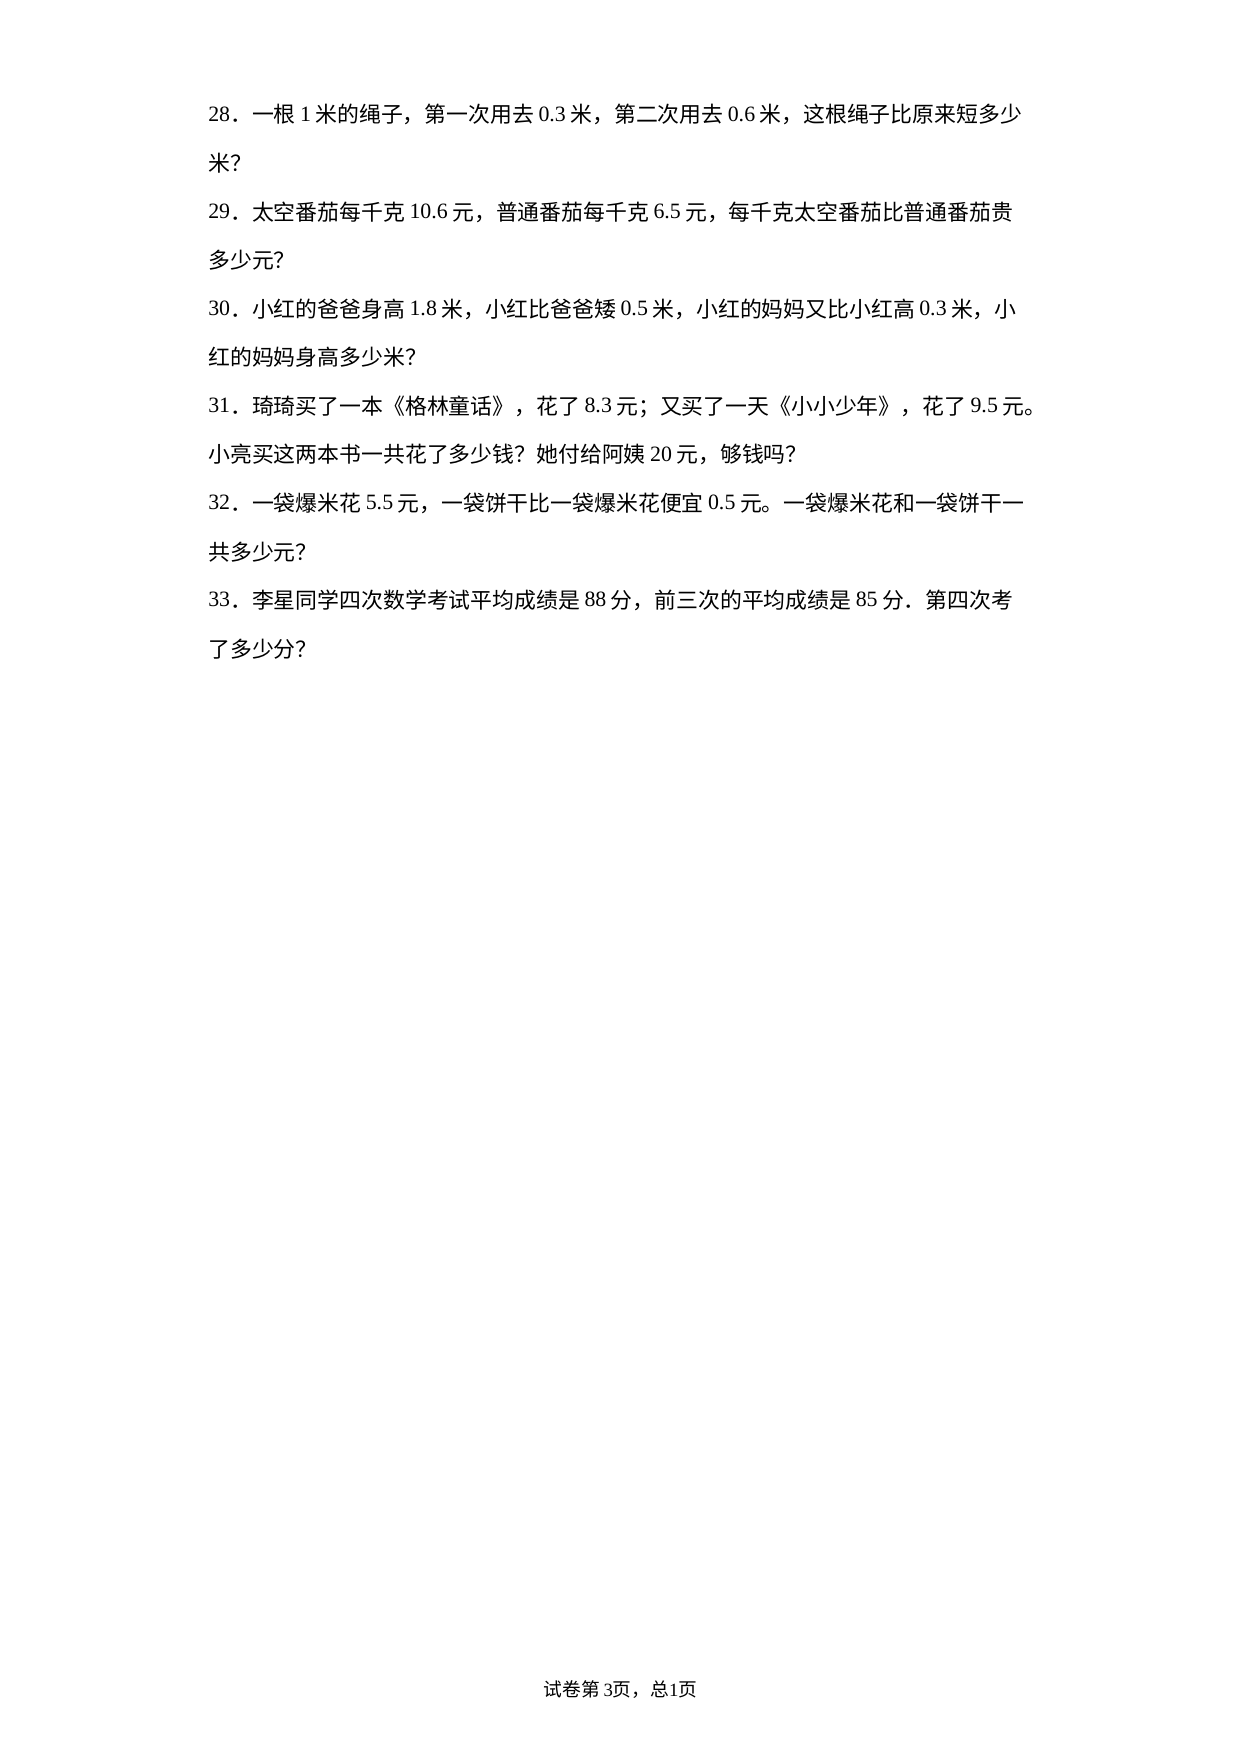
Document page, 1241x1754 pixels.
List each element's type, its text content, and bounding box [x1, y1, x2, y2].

text 29．太空番茄每千克10.6元，普通番茄每千克6.5元，每千克太空番茄比普通番茄贵多少元？ [208, 194, 1032, 275]
text 30．小红的爸爸身高1.8米，小红比爸爸矮0.5米，小红的妈妈又比小红高0.3米，小红的妈妈身高多少米？ [208, 291, 1032, 372]
text 33．李星同学四次数学考试平均成绩是88分，前三次的平均成绩是85分．第四次考了多少分？ [208, 582, 1032, 664]
text 28．一根1米的绳子，第一次用去0.3米，第二次用去0.6米，这根绳子比原来短多少米？ [208, 97, 1032, 178]
text 31．琦琦买了一本《格林童话》，花了8.3元；又买了一天《小小少年》，花了9.5元。小亮买这两本书一共花了多少钱？她付给阿姨20元，够钱吗？ [208, 388, 1032, 469]
text 32．一袋爆米花5.5元，一袋饼干比一袋爆米花便宜0.5元。一袋爆米花和一袋饼干一共多少元？ [208, 485, 1032, 567]
